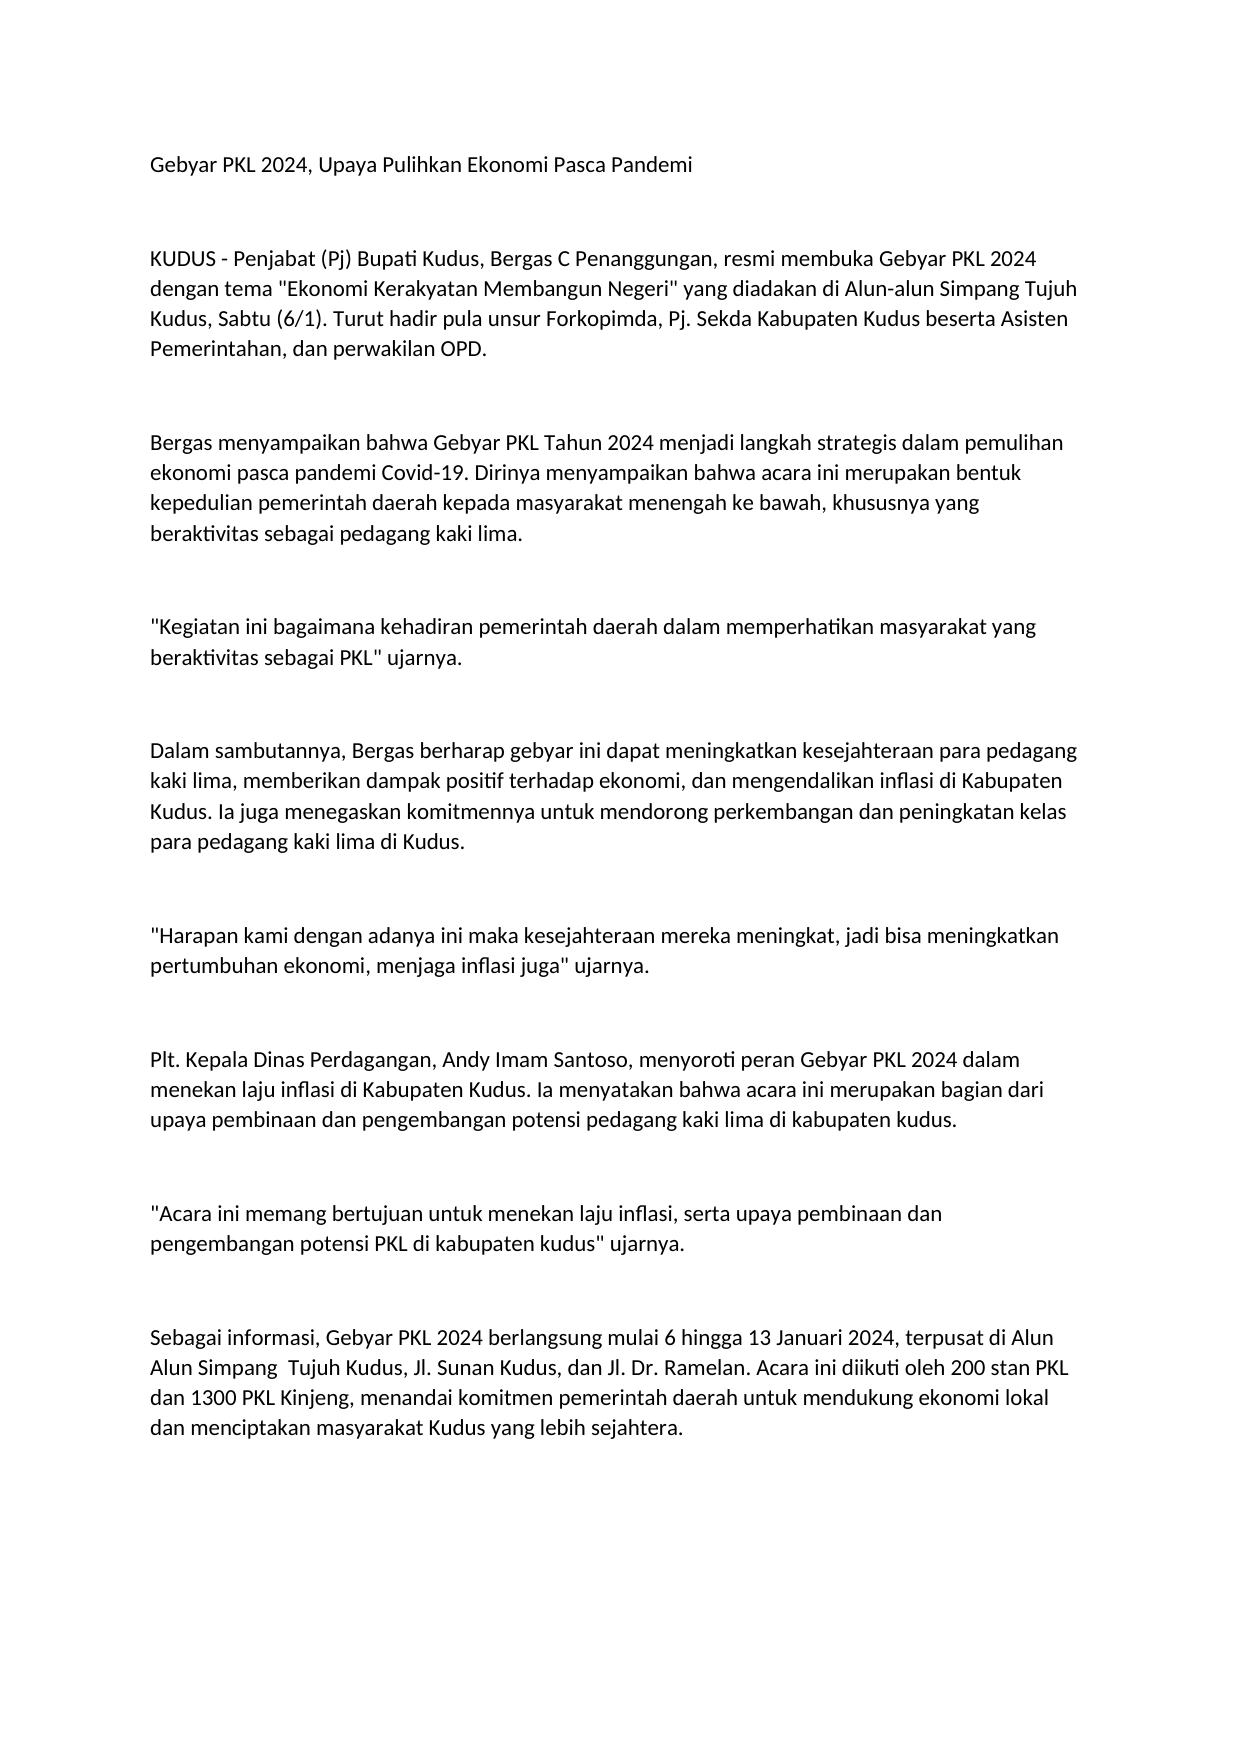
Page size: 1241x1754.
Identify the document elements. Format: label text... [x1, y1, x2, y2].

text Sebagai informasi, Gebyar PKL 2024 berlangsung mulai 6 hingga 13 Januari 2024, terpusat di Alun Alun Simpang Tujuh Kudus, Jl. Sunan Kudus, dan Jl. Dr. Ramelan. Acara ini diikuti oleh 200 stan PKL dan 1300 PKL Kinjeng, menandai komitmen pemerintah daerah untuk mendukung ekonomi lokal dan menciptakan masyarakat Kudus yang lebih sejahtera. [150, 1323, 1090, 1442]
text "Kegiatan ini bagaimana kehadiran pemerintah daerah dalam memperhatikan masyarakat yang beraktivitas sebagai PKL" ujarnya. [150, 612, 1090, 671]
text Bergas menyampaikan bahwa Gebyar PKL Tahun 2024 menjadi langkah strategis dalam pemulihan ekonomi pasca pandemi Covid-19. Dirinya menyampaikan bahwa acara ini merupakan bentuk kepedulian pemerintah daerah kepada masyarakat menengah ke bawah, khususnya yang beraktivitas sebagai pedagang kaki lima. [150, 428, 1090, 547]
text "Acara ini memang bertujuan untuk menekan laju inflasi, serta upaya pembinaan dan pengembangan potensi PKL di kabupaten kudus" ujarnya. [150, 1199, 1090, 1257]
text "Harapan kami dengan adanya ini maka kesejahteraan mereka meningkat, jadi bisa meningkatkan pertumbuhan ekonomi, menjaga inflasi juga" ujarnya. [150, 921, 1090, 979]
text Dalam sambutannya, Bergas berharap gebyar ini dapat meningkatkan kesejahteraan para pedagang kaki lima, memberikan dampak positif terhadap ekonomi, dan mengendalikan inflasi di Kabupaten Kudus. Ia juga menegaskan komitmennya untuk mendorong perkembangan dan peningkatan kelas para pedagang kaki lima di Kudus. [150, 736, 1090, 855]
text KUDUS - Penjabat (Pj) Bupati Kudus, Bergas C Penanggungan, resmi membuka Gebyar PKL 2024 dengan tema "Ekonomi Kerakyatan Membangun Negeri" yang diadakan di Alun-alun Simpang Tujuh Kudus, Sabtu (6/1). Turut hadir pula unsur Forkopimda, Pj. Sekda Kabupaten Kudus beserta Asisten Pemerintahan, dan perwakilan OPD. [150, 244, 1090, 362]
text Plt. Kepala Dinas Perdagangan, Andy Imam Santoso, menyoroti peran Gebyar PKL 2024 dalam menekan laju inflasi di Kabupaten Kudus. Ia menyatakan bahwa acara ini merupakan bagian dari upaya pembinaan dan pengembangan potensi pedagang kaki lima di kabupaten kudus. [150, 1045, 1090, 1133]
text Gebyar PKL 2024, Upaya Pulihkan Ekonomi Pasca Pandemi [150, 150, 1090, 178]
